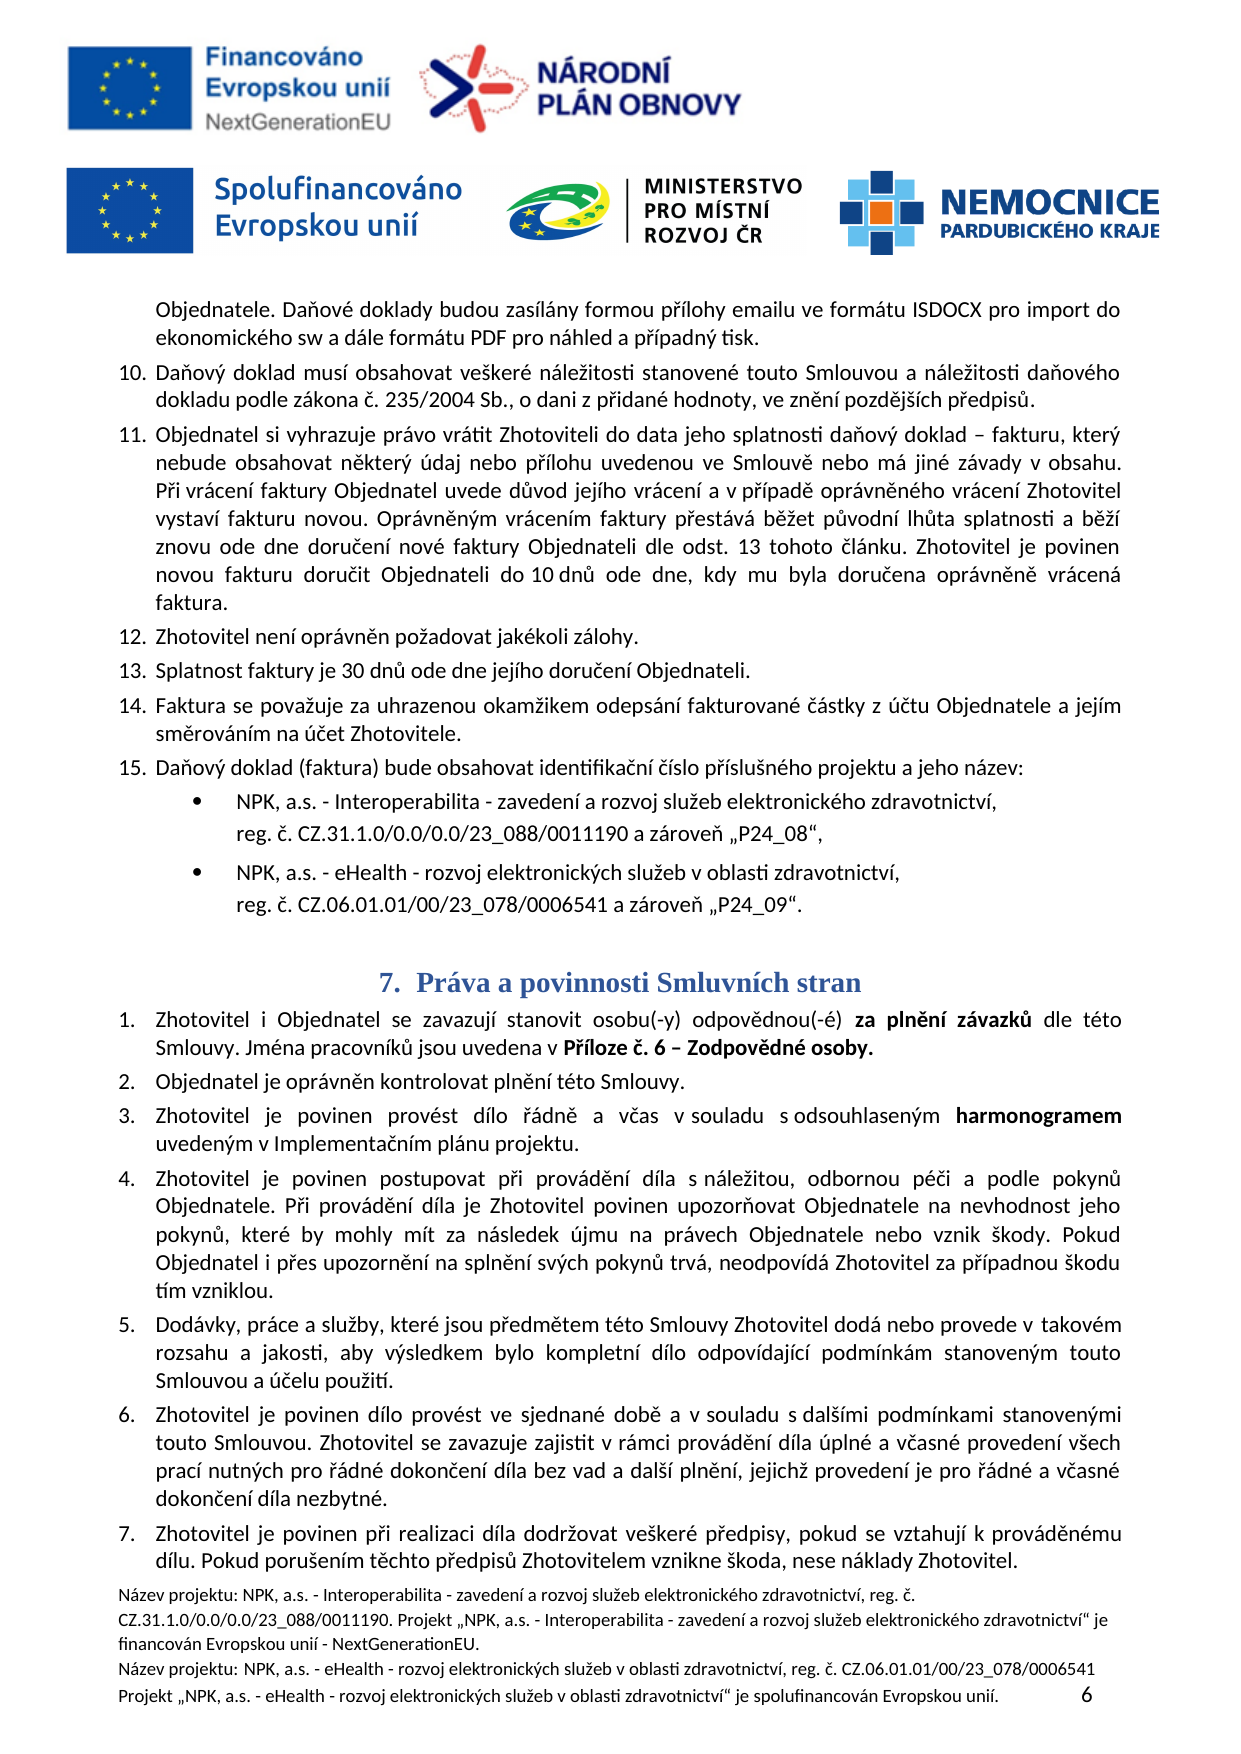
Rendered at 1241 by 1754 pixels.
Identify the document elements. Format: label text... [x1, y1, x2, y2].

list Daňový doklad (faktura) bude obsahovat identifikační číslo příslušného projektu a jeho název: [118, 753, 1122, 781]
list Zhotovitel je povinen provést dílo řádně a včas v souladu s odsouhlaseným harmonogramem uvedeným v Implementačním plánu projektu. [118, 1101, 1122, 1157]
list Splatnost faktury je 30 dnů ode dne jejího doručení Objednateli. [118, 657, 1122, 684]
text reg. č. CZ.06.01.01/00/23_078/0006541 a zároveň „P24_09“. [118, 890, 1122, 918]
list Zhotovitel i Objednatel se zavazují stanovit osobu(-y) odpovědnou(-é) za plnění závazků dle této Smlouvy. Jména pracovníků jsou uvedena v Příloze č. 6 – Zodpovědné osoby. [118, 1005, 1122, 1061]
list Objednatel je oprávněn kontrolovat plnění této Smlouvy. [118, 1067, 1122, 1095]
list Zhotovitel je povinen při realizaci díla dodržovat veškeré předpisy, pokud se vztahují k prováděnému dílu. Pokud porušením těchto předpisů Zhotovitelem vznikne škoda, nese náklady Zhotovitel. [118, 1519, 1122, 1575]
picture [838, 169, 1160, 256]
list Zhotovitel není oprávněn požadovat jakékoli zálohy. [118, 622, 1122, 650]
list Faktura se považuje za uhrazenou okamžikem odepsání fakturované částky z účtu Objednatele a jejím směrováním na účet Zhotovitele. [118, 691, 1122, 747]
list Dodávky, práce a služby, které jsou předmětem této Smlouvy Zhotovitel dodá nebo provede v takovém rozsahu a jakosti, aby výsledkem bylo kompletní dílo odpovídající podmínkám stanoveným touto Smlouvou a účelu použití. [118, 1310, 1122, 1394]
list Zhotovitel je povinen dílo provést ve sjednané době a v souladu s dalšími podmínkami stanovenými touto Smlouvou. Zhotovitel se zavazuje zajistit v rámci provádění díla úplné a včasné provedení všech prací nutných pro řádné dokončení díla bez vad a další plnění, jejichž provedení je pro řádné a včasné dokončení díla nezbytné. [118, 1400, 1122, 1512]
list Objednatel si vyhrazuje právo vrátit Zhotoviteli do data jeho splatnosti daňový doklad – fakturu, který nebude obsahovat některý údaj nebo přílohu uvedenou ve Smlouvě nebo má jiné závady v obsahu. Při vrácení faktury Objednatel uvede důvod jejího vrácení a v případě oprávněného vrácení Zhotovitel vystaví fakturu novou. Oprávněným vrácením faktury přestává běžet původní lhůta splatnosti a běží znovu ode dne doručení nové faktury Objednateli dle odst. 13 tohoto článku. Zhotovitel je povinen novou fakturu doručit Objednateli do 10 dnů ode dne, kdy mu byla doručena oprávněně vrácená faktura. [118, 420, 1122, 616]
picture [64, 165, 808, 256]
list NPK, a.s. - eHealth - rozvoj elektronických služeb v oblasti zdravotnictví, [193, 858, 1122, 886]
list Zhotovitel je povinen postupovat při provádění díla s náležitou, odbornou péči a podle pokynů Objednatele. Při provádění díla je Zhotovitel povinen upozorňovat Objednatele na nevhodnost jeho pokynů, které by mohly mít za následek újmu na právech Objednatele nebo vznik škody. Pokud Objednatel i přes upozornění na splnění svých pokynů trvá, neodpovídá Zhotovitel za případnou škodu tím vzniklou. [118, 1164, 1122, 1304]
list Daňový doklad musí obsahovat veškeré náležitosti stanovené touto Smlouvou a náležitosti daňového dokladu podle zákona č. 235/2004 Sb., o dani z přidané hodnoty, ve znění pozdějších předpisů. [118, 358, 1122, 414]
text reg. č. CZ.31.1.0/0.0/0.0/23_088/0011190 a zároveň „P24_08“, [155, 819, 1122, 848]
subtitle Práva a povinnosti Smluvních stran [118, 965, 1122, 998]
picture [59, 16, 761, 156]
list NPK, a.s. - Interoperabilita - zavedení a rozvoj služeb elektronického zdravotnictví, [193, 787, 1122, 815]
